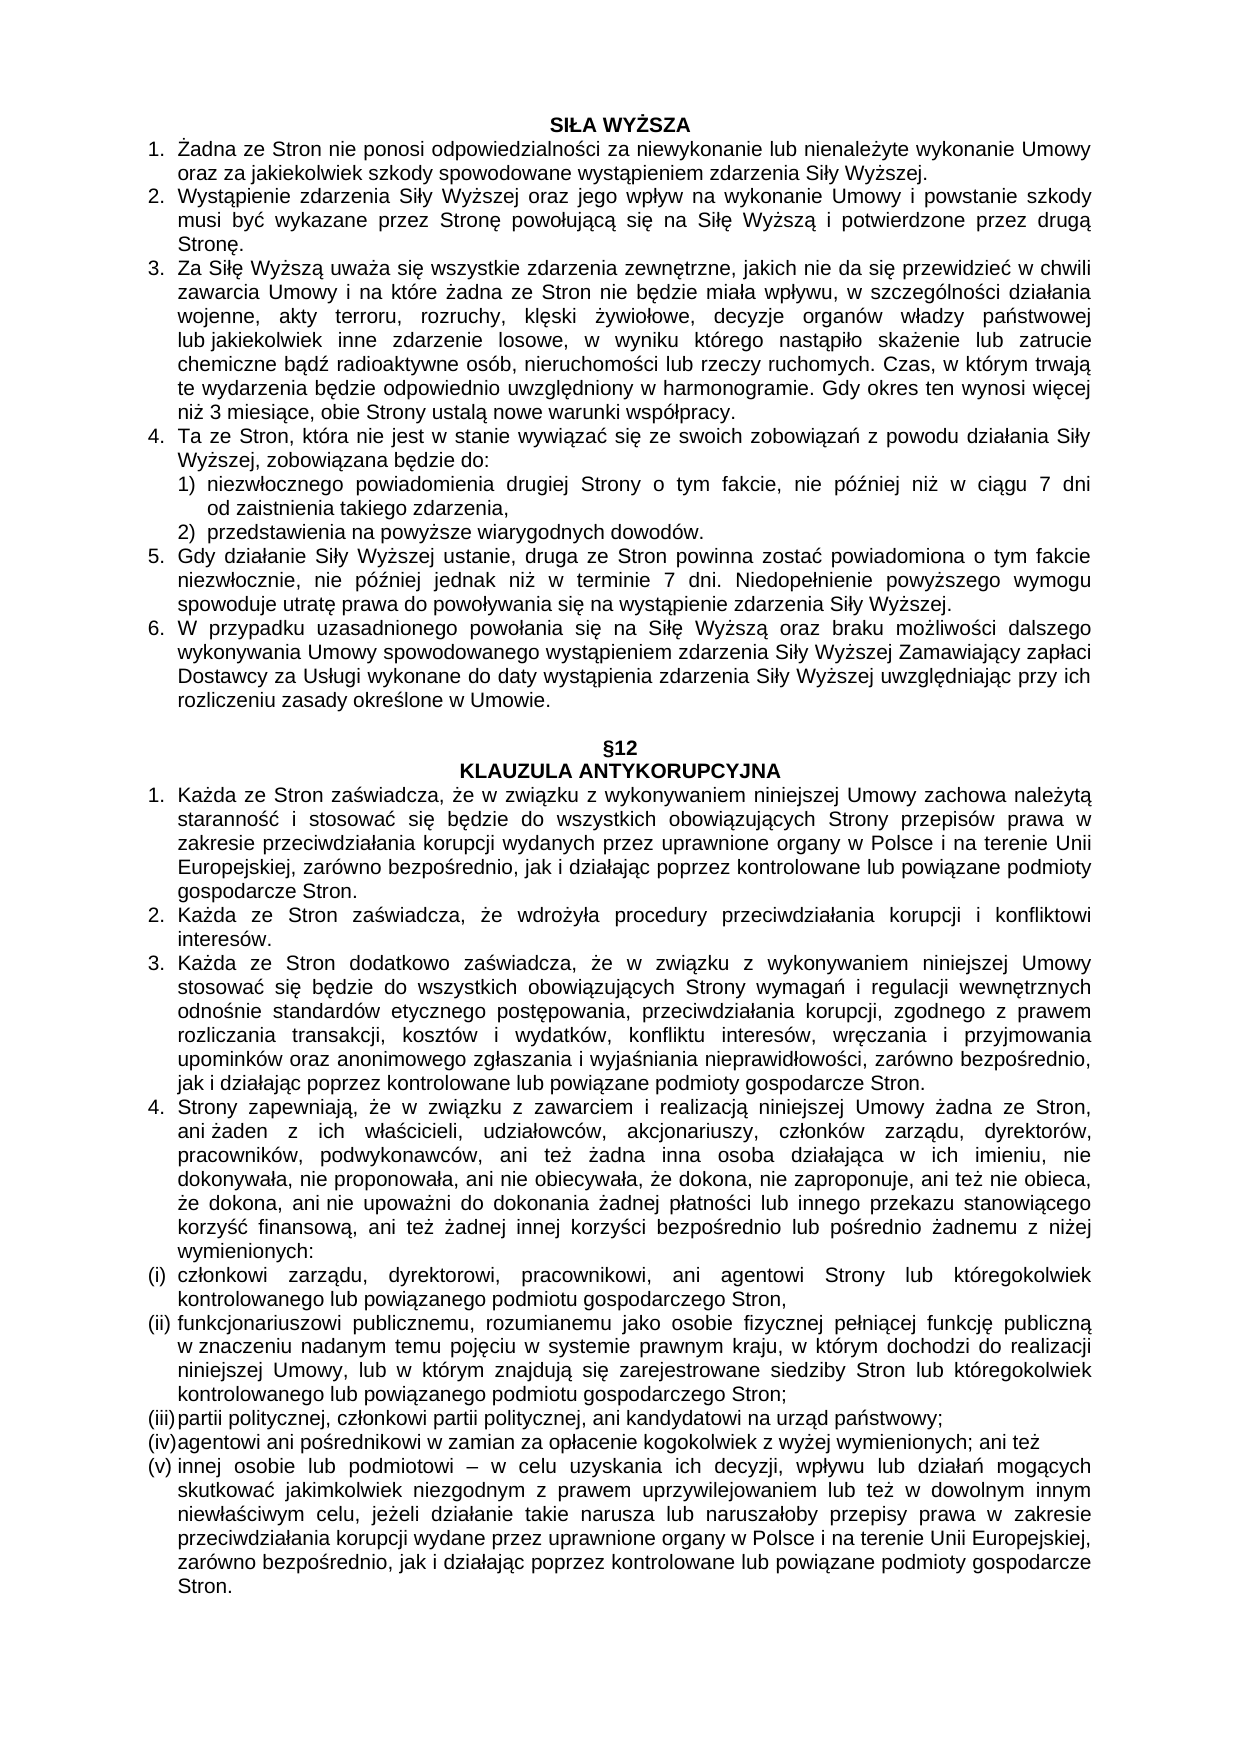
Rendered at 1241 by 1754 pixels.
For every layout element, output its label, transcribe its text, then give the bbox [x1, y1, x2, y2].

text §12 [148, 735, 1092, 759]
list Żadna ze Stron nie ponosi odpowiedzialności za niewykonanie lub nienależyte wykonanie Umowy oraz za jakiekolwiek szkody spowodowane wystąpieniem zdarzenia Siły Wyższej. [148, 136, 1092, 184]
list Strony zapewniają, że w związku z zawarciem i realizacją niniejszej Umowy żadna ze Stron, ani żaden z ich właścicieli, udziałowców, akcjonariuszy, członków zarządu, dyrektorów, pracowników, podwykonawców, ani też żadna inna osoba działająca w ich imieniu, nie dokonywała, nie proponowała, ani nie obiecywała, że dokona, nie zaproponuje, ani też nie obieca, że dokona, ani nie upoważni do dokonania żadnej płatności lub innego przekazu stanowiącego korzyść finansową, ani też żadnej innej korzyści bezpośrednio lub pośrednio żadnemu z niżej wymienionych: [148, 1095, 1092, 1262]
list innej osobie lub podmiotowi – w celu uzyskania ich decyzji, wpływu lub działań mogących skutkować jakimkolwiek niezgodnym z prawem uprzywilejowaniem lub też w dowolnym innym niewłaściwym celu, jeżeli działanie takie narusza lub naruszałoby przepisy prawa w zakresie przeciwdziałania korupcji wydane przez uprawnione organy w Polsce i na terenie Unii Europejskiej, zarówno bezpośrednio, jak i działając poprzez kontrolowane lub powiązane podmioty gospodarcze Stron. [148, 1454, 1092, 1598]
list niezwłocznego powiadomienia drugiej Strony o tym fakcie, nie później niż w ciągu 7 dni od zaistnienia takiego zdarzenia, [177, 472, 1092, 520]
list Gdy działanie Siły Wyższej ustanie, druga ze Stron powinna zostać powiadomiona o tym fakcie niezwłocznie, nie później jednak niż w terminie 7 dni. Niedopełnienie powyższego wymogu spowoduje utratę prawa do powoływania się na wystąpienie zdarzenia Siły Wyższej. [148, 544, 1092, 616]
list Każda ze Stron zaświadcza, że w związku z wykonywaniem niniejszej Umowy zachowa należytą staranność i stosować się będzie do wszystkich obowiązujących Strony przepisów prawa w zakresie przeciwdziałania korupcji wydanych przez uprawnione organy w Polsce i na terenie Unii Europejskiej, zarówno bezpośrednio, jak i działając poprzez kontrolowane lub powiązane podmioty gospodarcze Stron. [148, 783, 1092, 903]
list Wystąpienie zdarzenia Siły Wyższej oraz jego wpływ na wykonanie Umowy i powstanie szkody musi być wykazane przez Stronę powołującą się na Siłę Wyższą i potwierdzone przez drugą Stronę. [148, 184, 1092, 256]
list Każda ze Stron dodatkowo zaświadcza, że w związku z wykonywaniem niniejszej Umowy stosować się będzie do wszystkich obowiązujących Strony wymagań i regulacji wewnętrznych odnośnie standardów etycznego postępowania, przeciwdziałania korupcji, zgodnego z prawem rozliczania transakcji, kosztów i wydatków, konfliktu interesów, wręczania i przyjmowania upominków oraz anonimowego zgłaszania i wyjaśniania nieprawidłowości, zarówno bezpośrednio, jak i działając poprzez kontrolowane lub powiązane podmioty gospodarcze Stron. [148, 951, 1092, 1095]
text KLAUZULA ANTYKORUPCYJNA [148, 759, 1092, 783]
list przedstawienia na powyższe wiarygodnych dowodów. [177, 520, 1092, 544]
list członkowi zarządu, dyrektorowi, pracownikowi, ani agentowi Strony lub któregokolwiek kontrolowanego lub powiązanego podmiotu gospodarczego Stron, [148, 1262, 1092, 1310]
text SIŁA WYŻSZA [148, 112, 1092, 136]
list Za Siłę Wyższą uważa się wszystkie zdarzenia zewnętrzne, jakich nie da się przewidzieć w chwili zawarcia Umowy i na które żadna ze Stron nie będzie miała wpływu, w szczególności działania wojenne, akty terroru, rozruchy, klęski żywiołowe, decyzje organów władzy państwowej lub jakiekolwiek inne zdarzenie losowe, w wyniku którego nastąpiło skażenie lub zatrucie chemiczne bądź radioaktywne osób, nieruchomości lub rzeczy ruchomych. Czas, w którym trwają te wydarzenia będzie odpowiednio uwzględniony w harmonogramie. Gdy okres ten wynosi więcej niż 3 miesiące, obie Strony ustalą nowe warunki współpracy. [148, 256, 1092, 424]
list Ta ze Stron, która nie jest w stanie wywiązać się ze swoich zobowiązań z powodu działania Siły Wyższej, zobowiązana będzie do: [148, 424, 1092, 472]
list agentowi ani pośrednikowi w zamian za opłacenie kogokolwiek z wyżej wymienionych; ani też [148, 1430, 1092, 1454]
list W przypadku uzasadnionego powołania się na Siłę Wyższą oraz braku możliwości dalszego wykonywania Umowy spowodowanego wystąpieniem zdarzenia Siły Wyższej Zamawiający zapłaci Dostawcy za Usługi wykonane do daty wystąpienia zdarzenia Siły Wyższej uwzględniając przy ich rozliczeniu zasady określone w Umowie. [148, 616, 1092, 711]
list funkcjonariuszowi publicznemu, rozumianemu jako osobie fizycznej pełniącej funkcję publiczną w znaczeniu nadanym temu pojęciu w systemie prawnym kraju, w którym dochodzi do realizacji niniejszej Umowy, lub w którym znajdują się zarejestrowane siedziby Stron lub któregokolwiek kontrolowanego lub powiązanego podmiotu gospodarczego Stron; [148, 1310, 1092, 1406]
list partii politycznej, członkowi partii politycznej, ani kandydatowi na urząd państwowy; [148, 1406, 1092, 1430]
list Każda ze Stron zaświadcza, że wdrożyła procedury przeciwdziałania korupcji i konfliktowi interesów. [148, 903, 1092, 951]
